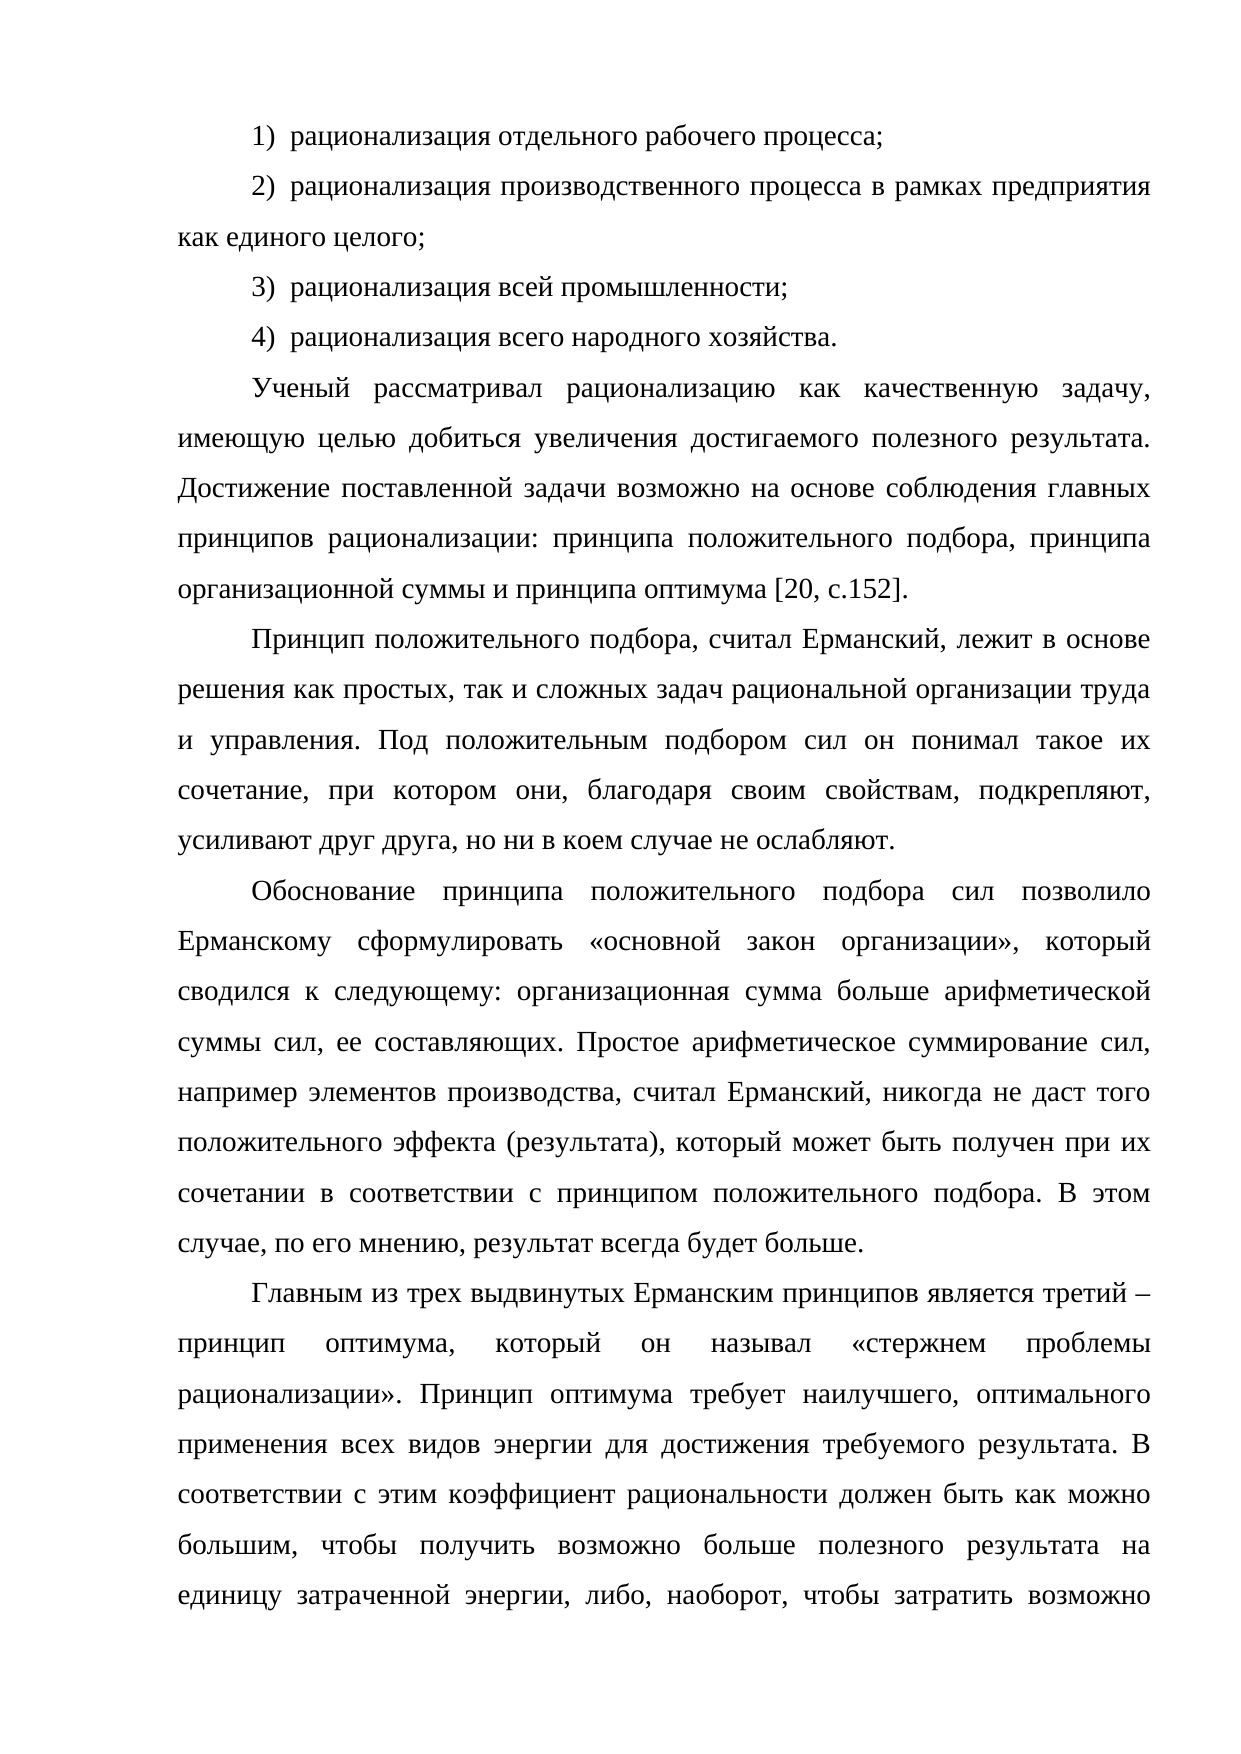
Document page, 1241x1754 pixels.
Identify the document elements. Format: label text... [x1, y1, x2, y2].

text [177, 1275, 1152, 1611]
list рационализация отдельного рабочего процесса; [177, 118, 1152, 152]
list рационализация всего народного хозяйства. [177, 319, 1152, 353]
list рационализация производственного процесса в рамках предприятия как единого целого; [177, 168, 1152, 252]
text Обоснование принципа положительного подбора сил позволило Ерманскому сформулировать «основной закон организации», который сводился к следующему: организационная сумма больше арифметической суммы сил, ее составляющих. Простое арифметическое суммирование сил, например элементов производства, считал Ерманский, никогда не даст того положительного эффекта (результата), который может быть получен при их сочетании в соответствии с принципом положительного подбора. В этом случае, по его мнению, результат всегда будет больше. [177, 873, 1152, 1258]
text Принцип положительного подбора, считал Ерманский, лежит в основе решения как простых, так и сложных задач рациональной организации труда и управления. Под положительным подбором сил он понимал такое их сочетание, при котором они, благодаря своим свойствам, подкрепляют, усиливают друг друга, но ни в коем случае не ослабляют. [177, 621, 1152, 856]
text Ученый рассматривал рационализацию как качественную задачу, имеющую целью добиться увеличения достигаемого полезного результата. Достижение поставленной задачи возможно на основе соблюдения главных принципов рационализации: принципа положительного подбора, принципа организационной суммы и принципа оптимума [20, с.152]. [177, 370, 1152, 604]
list рационализация всей промышленности; [177, 269, 1152, 303]
